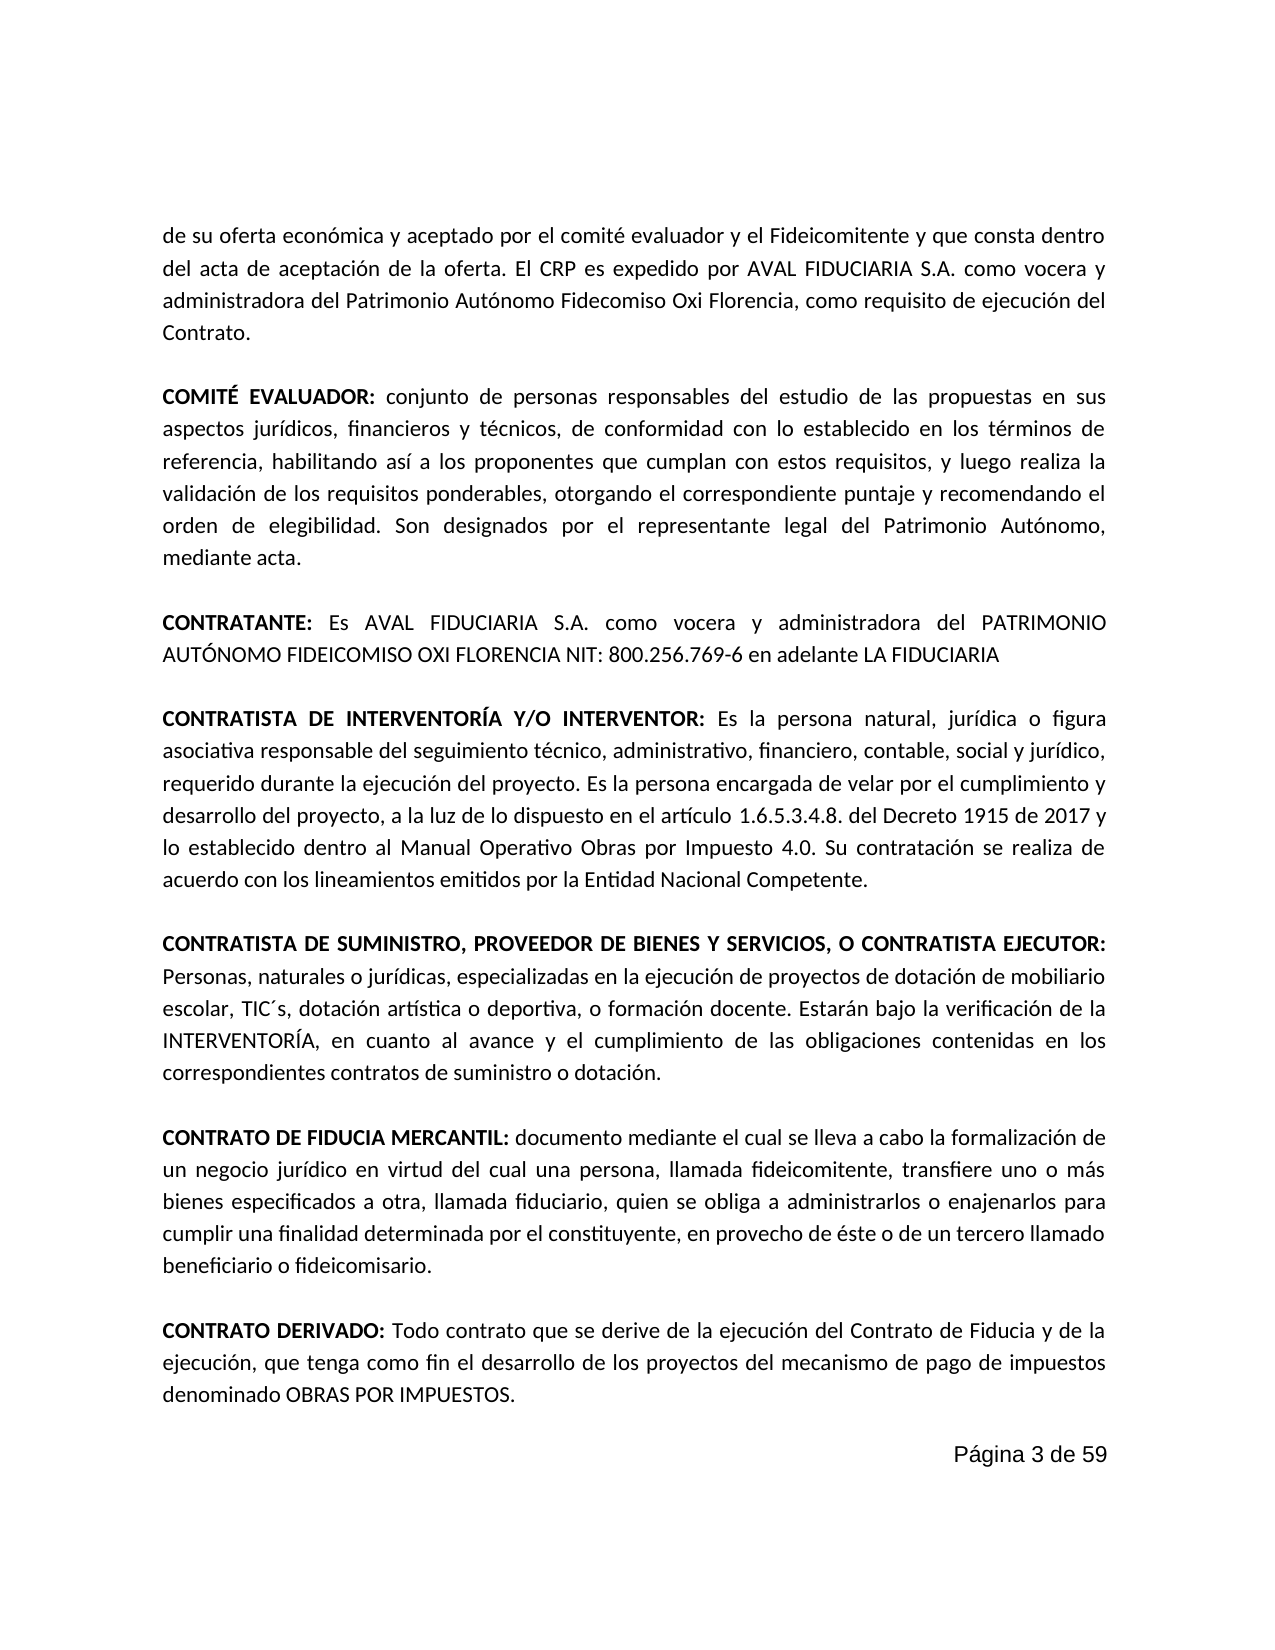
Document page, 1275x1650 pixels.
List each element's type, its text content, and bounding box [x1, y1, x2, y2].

text CONTRATO DERIVADO: Todo contrato que se derive de la ejecución del Contrato de Fiducia y de la ejecución, que tenga como fin el desarrollo de los proyectos del mecanismo de pago de impuestos denominado OBRAS POR IMPUESTOS. [162, 1316, 1107, 1408]
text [162, 221, 1107, 346]
text CONTRATANTE: Es AVAL FIDUCIARIA S.A. como vocera y administradora del PATRIMONIO AUTÓNOMO FIDEICOMISO OXI FLORENCIA NIT: 800.256.769-6 en adelante LA FIDUCIARIA [162, 608, 1107, 668]
text CONTRATISTA DE SUMINISTRO, PROVEEDOR DE BIENES Y SERVICIOS, O CONTRATISTA EJECUTOR: Personas, naturales o jurídicas, especializadas en la ejecución de proyectos de dotación de mobiliario escolar, TIC´s, dotación artística o deportiva, o formación docente. Estarán bajo la verificación de la INTERVENTORÍA, en cuanto al avance y el cumplimiento de las obligaciones contenidas en los correspondientes contratos de suministro o dotación. [162, 929, 1107, 1086]
text COMITÉ EVALUADOR: conjunto de personas responsables del estudio de las propuestas en sus aspectos jurídicos, financieros y técnicos, de conformidad con lo establecido en los términos de referencia, habilitando así a los proponentes que cumplan con estos requisitos, y luego realiza la validación de los requisitos ponderables, otorgando el correspondiente puntaje y recomendando el orden de elegibilidad. Son designados por el representante legal del Patrimonio Autónomo, mediante acta. [162, 491, 1107, 571]
text CONTRATO DE FIDUCIA MERCANTIL: documento mediante el cual se lleva a cabo la formalización de un negocio jurídico en virtud del cual una persona, llamada fideicomitente, transfiere uno o más bienes especificados a otra, llamada fiduciario, quien se obliga a administrarlos o enajenarlos para cumplir una finalidad determinada por el constituyente, en provecho de éste o de un tercero llamado beneficiario o fideicomisario. [162, 1123, 1107, 1279]
text COMITÉ EVALUADOR: conjunto de personas responsables del estudio de las propuestas en sus aspectos jurídicos, financieros y técnicos, de conformidad con lo establecido en los términos de referencia, habilitando así a los proponentes que cumplan con estos requisitos, y luego realiza la validación de los requisitos ponderables, otorgando el correspondiente puntaje y recomendando el orden de elegibilidad. Son designados por el representante legal del Patrimonio Autónomo, mediante acta. [162, 382, 1107, 490]
text CONTRATISTA DE INTERVENTORÍA Y/O INTERVENTOR: Es la persona natural, jurídica o figura asociativa responsable del seguimiento técnico, administrativo, financiero, contable, social y jurídico, requerido durante la ejecución del proyecto. Es la persona encargada de velar por el cumplimiento y desarrollo del proyecto, a la luz de lo dispuesto en el artículo 1.6.5.3.4.8. del Decreto 1915 de 2017 y lo establecido dentro al Manual Operativo Obras por Impuesto 4.0. Su contratación se realiza de acuerdo con los lineamientos emitidos por la Entidad Nacional Competente. [162, 704, 1107, 893]
